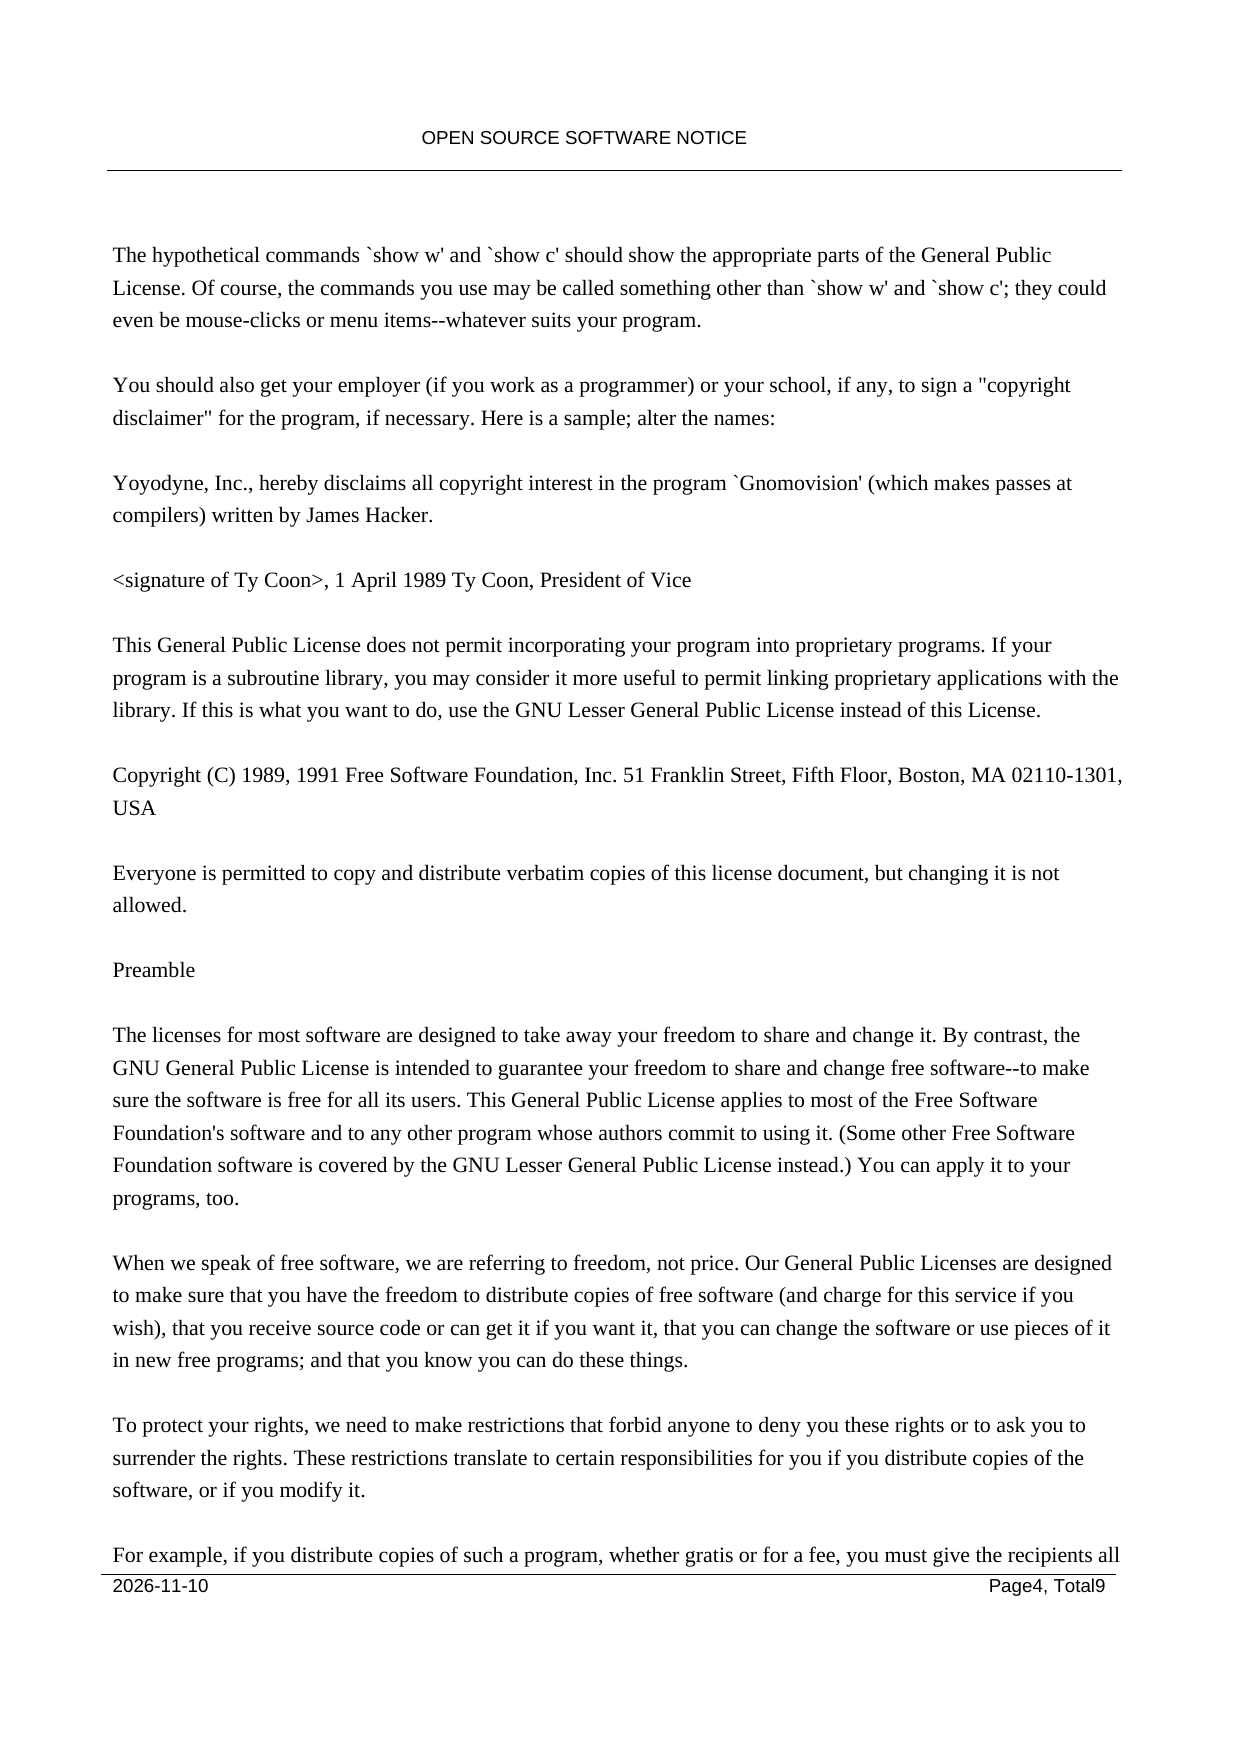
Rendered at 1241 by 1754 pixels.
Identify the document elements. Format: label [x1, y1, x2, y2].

text [112, 206, 1128, 1571]
